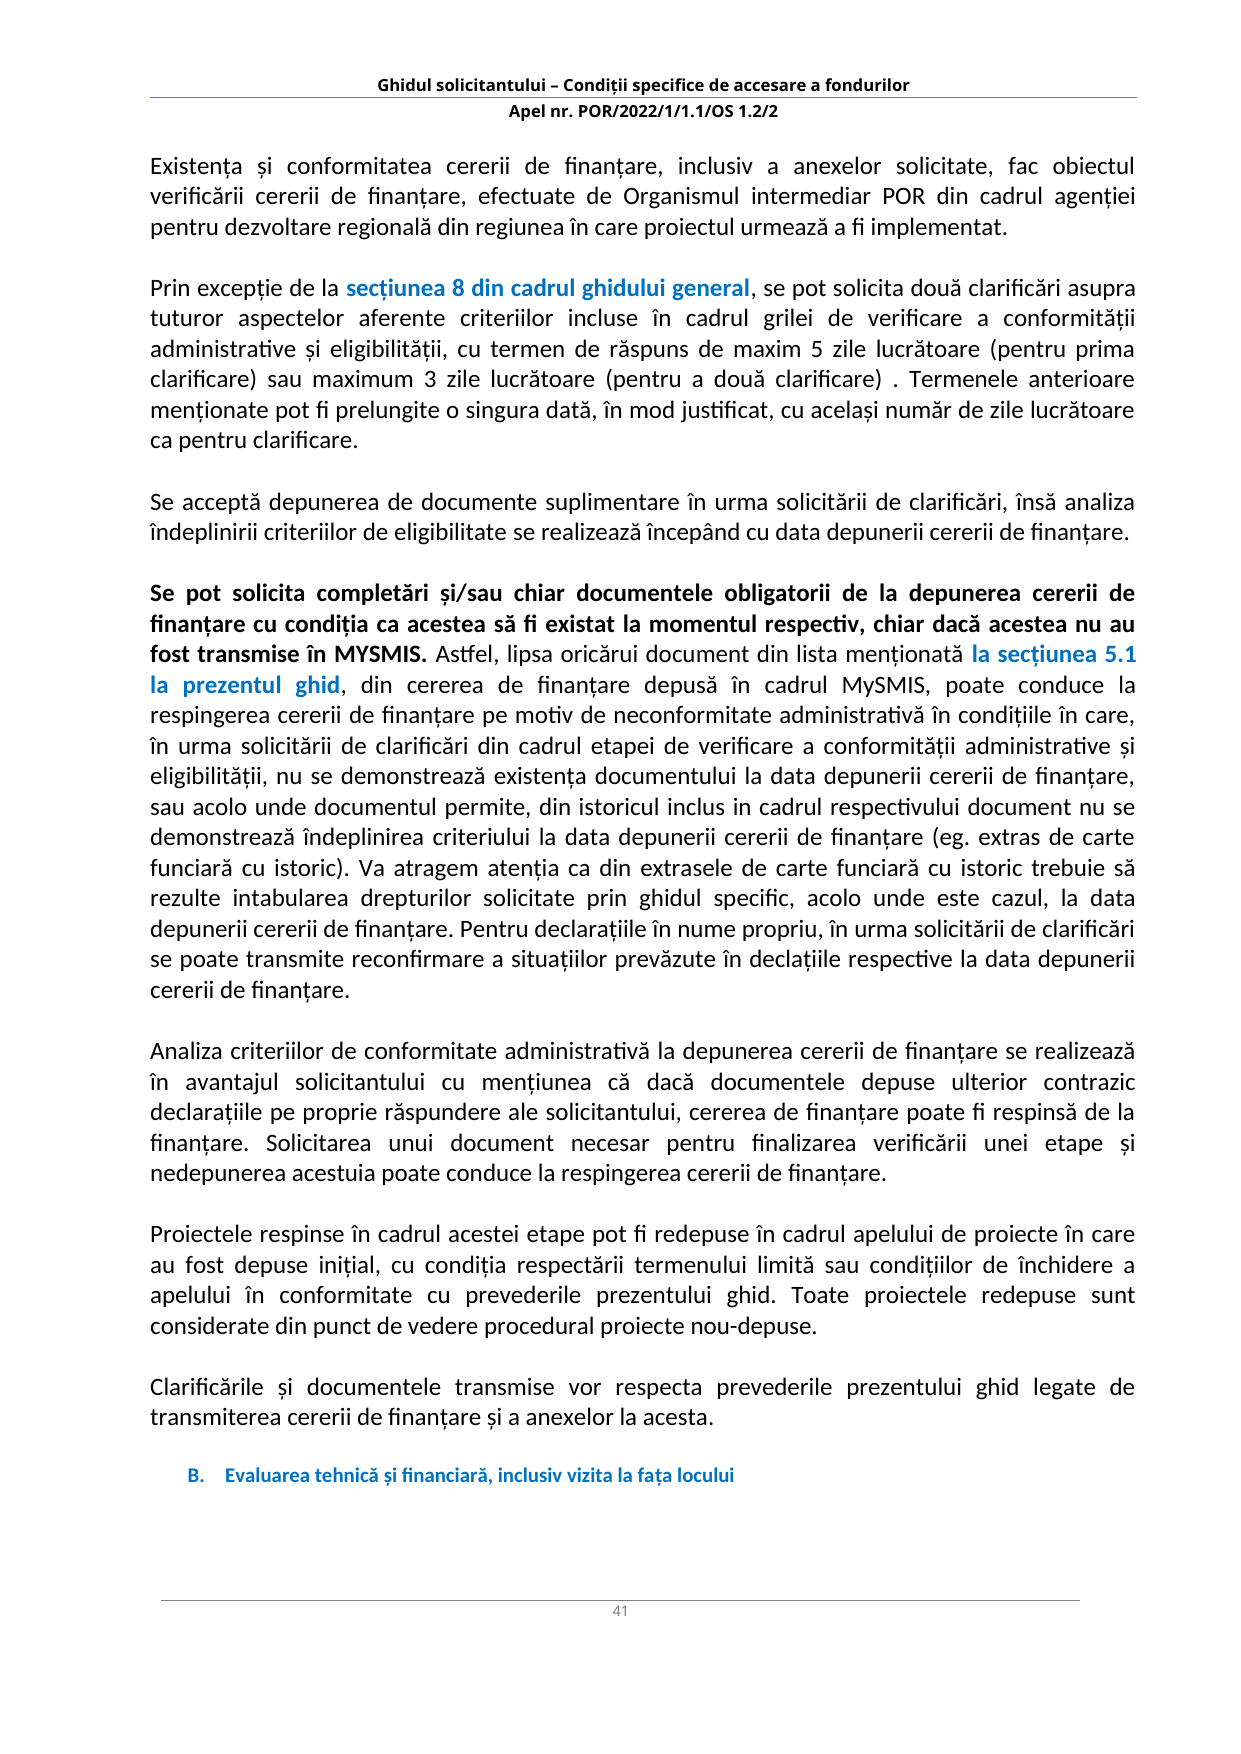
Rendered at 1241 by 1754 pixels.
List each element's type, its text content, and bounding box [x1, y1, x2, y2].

text Existența și conformitatea cererii de finanțare, inclusiv a anexelor solicitate, fac obiectul verificării cererii de finanțare, efectuate de Organismul intermediar POR din cadrul agenției pentru dezvoltare regională din regiunea în care proiectul urmează a fi implementat. [150, 150, 1137, 242]
text Se acceptă depunerea de documente suplimentare în urma solicitării de clarificări, însă analiza îndeplinirii criteriilor de eligibilitate se realizează începând cu data depunerii cererii de finanțare. [150, 486, 1137, 547]
text Proiectele respinse în cadrul acestei etape pot fi redepuse în cadrul apelului de proiecte în care au fost depuse inițial, cu condiția respectării termenului limită sau condițiilor de închidere a apelului în conformitate cu prevederile prezentului ghid. Toate proiectele redepuse sunt considerate din punct de vedere procedural proiecte nou-depuse. [150, 1218, 1137, 1340]
subtitle Evaluarea tehnică și financiară, inclusiv vizita la fața locului [187, 1462, 1137, 1488]
text Prin excepție de la secțiunea 8 din cadrul ghidului general, se pot solicita două clarificări asupra tuturor aspectelor aferente criteriilor incluse în cadrul grilei de verificare a conformității administrative și eligibilității, cu termen de răspuns de maxim 5 zile lucrătoare (pentru prima clarificare) sau maximum 3 zile lucrătoare (pentru a două clarificare) . Termenele anterioare menționate pot fi prelungite o singura dată, în mod justificat, cu același număr de zile lucrătoare ca pentru clarificare. [150, 272, 1137, 455]
text Analiza criteriilor de conformitate administrativă la depunerea cererii de finanțare se realizează în avantajul solicitantului cu mențiunea că dacă documentele depuse ulterior contrazic declarațiile pe proprie răspundere ale solicitantului, cererea de finanțare poate fi respinsă de la finanțare. Solicitarea unui document necesar pentru finalizarea verificării unei etape și nedepunerea acestuia poate conduce la respingerea cererii de finanțare. [150, 1035, 1137, 1188]
text Se pot solicita completări şi/sau chiar documentele obligatorii de la depunerea cererii de finanţare cu condiţia ca acestea să fi existat la momentul respectiv, chiar dacă acestea nu au fost transmise în MYSMIS. Astfel, lipsa oricărui document din lista menționată la secțiunea 5.1 la prezentul ghid, din cererea de finanțare depusă în cadrul MySMIS, poate conduce la respingerea cererii de finanțare pe motiv de neconformitate administrativă în condițiile în care, în urma solicitării de clarificări din cadrul etapei de verificare a conformității administrative și eligibilității, nu se demonstrează existența documentului la data depunerii cererii de finanțare, sau acolo unde documentul permite, din istoricul inclus in cadrul respectivului document nu se demonstrează îndeplinirea criteriului la data depunerii cererii de finanțare (eg. extras de carte funciară cu istoric). Va atragem atenția ca din extrasele de carte funciară cu istoric trebuie să rezulte intabularea drepturilor solicitate prin ghidul specific, acolo unde este cazul, la data depunerii cererii de finanțare. Pentru declarațiile în nume propriu, în urma solicitării de clarificări se poate transmite reconfirmare a situațiilor prevăzute în declațiile respective la data depunerii cererii de finanțare. [150, 577, 1137, 1004]
text Clarificările și documentele transmise vor respecta prevederile prezentului ghid legate de transmiterea cererii de finanțare și a anexelor la acesta. [150, 1371, 1137, 1432]
